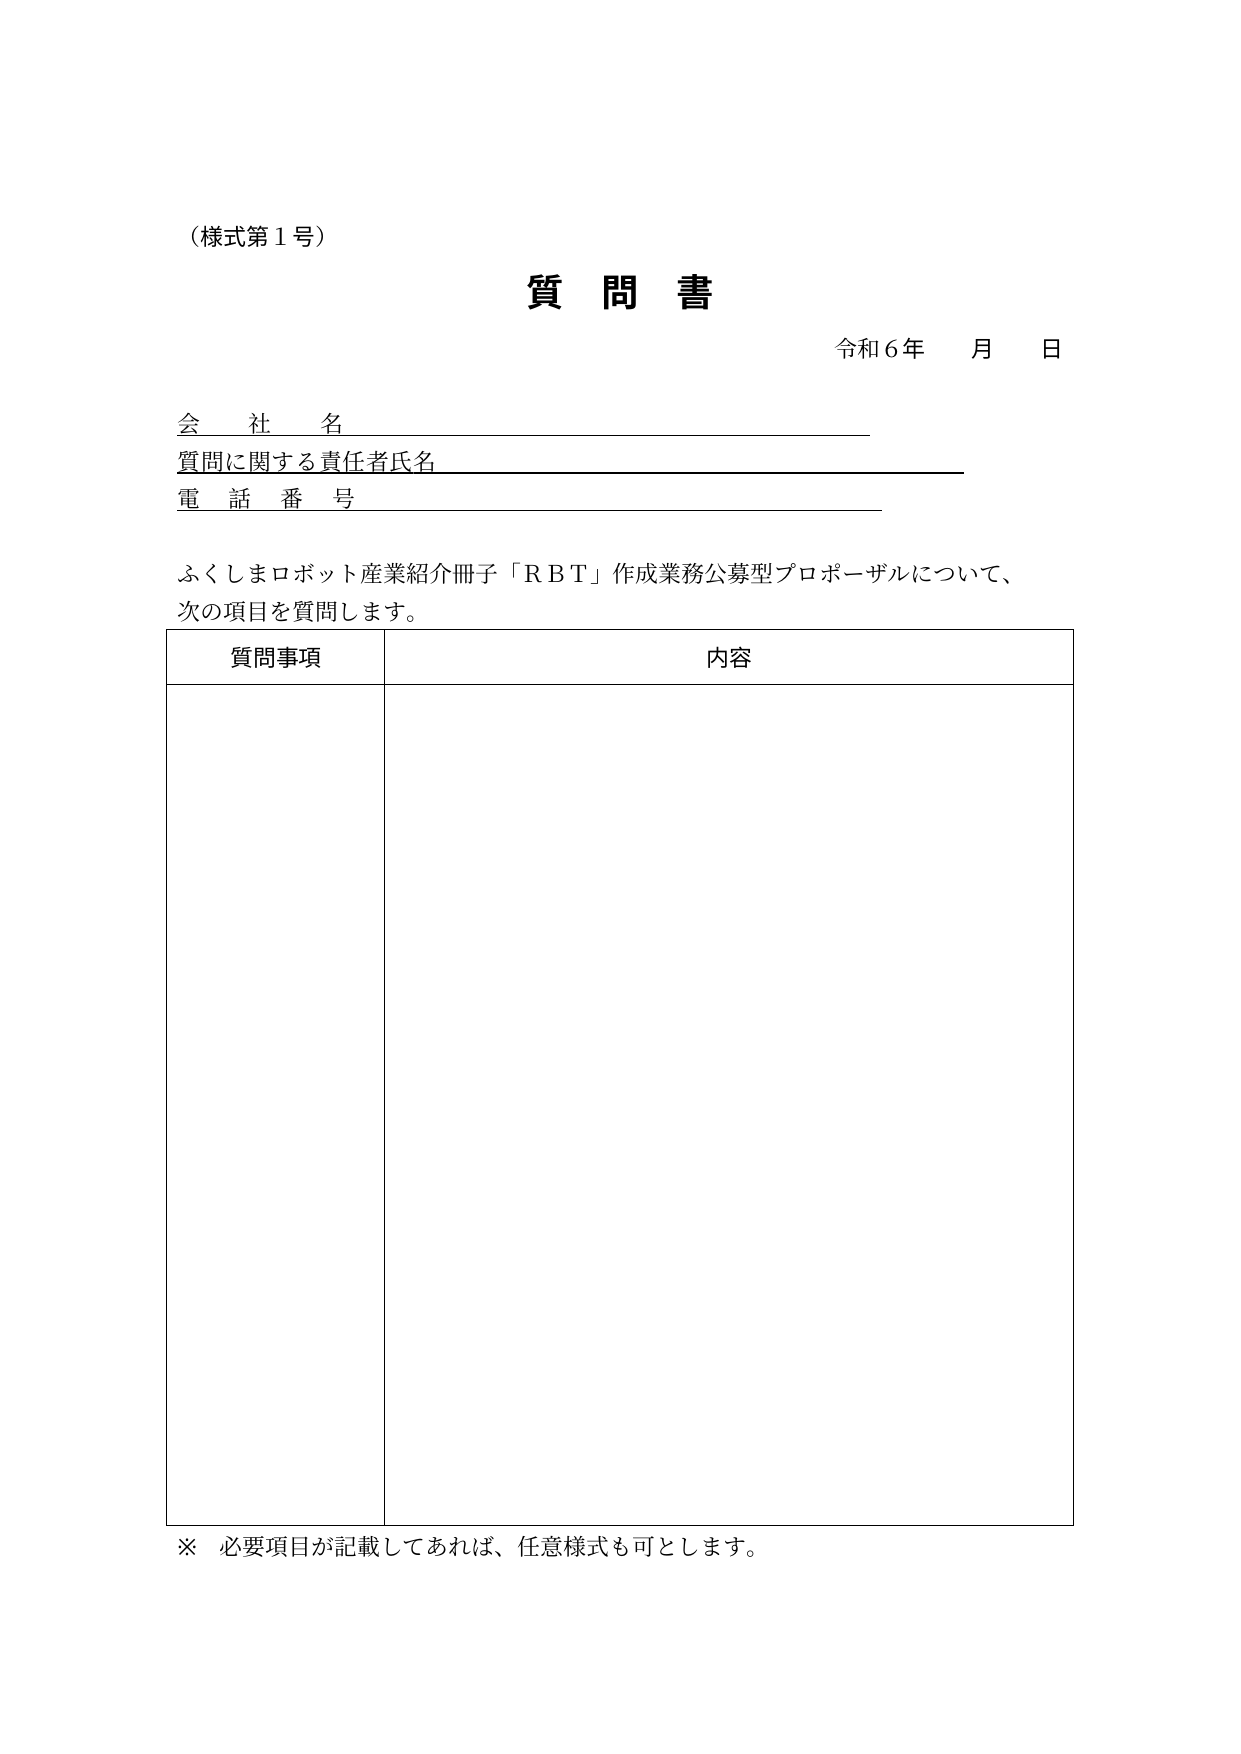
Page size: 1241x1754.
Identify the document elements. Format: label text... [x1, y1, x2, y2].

text （様式第１号） [177, 217, 1063, 254]
text ふくしまロボット産業紹介冊子「ＲＢＴ」作成業務公募型プロポーザルについて、 [177, 554, 1063, 592]
text 電話番号 [177, 479, 1063, 517]
text 質 問 書 [177, 254, 1063, 329]
table_header 質問事項 [167, 630, 384, 684]
text 次の項目を質問します。 [177, 592, 1063, 629]
text ※ 必要項目が記載してあれば、任意様式も可とします。 [177, 1526, 1063, 1564]
table_cell [167, 685, 384, 1525]
table_header 内容 [385, 630, 1073, 684]
text 会社名 [177, 404, 968, 442]
text 質問に関する責任者氏名 [177, 442, 1063, 479]
table_cell [385, 685, 1073, 1525]
text 令和６年 月 日 [177, 329, 1063, 367]
